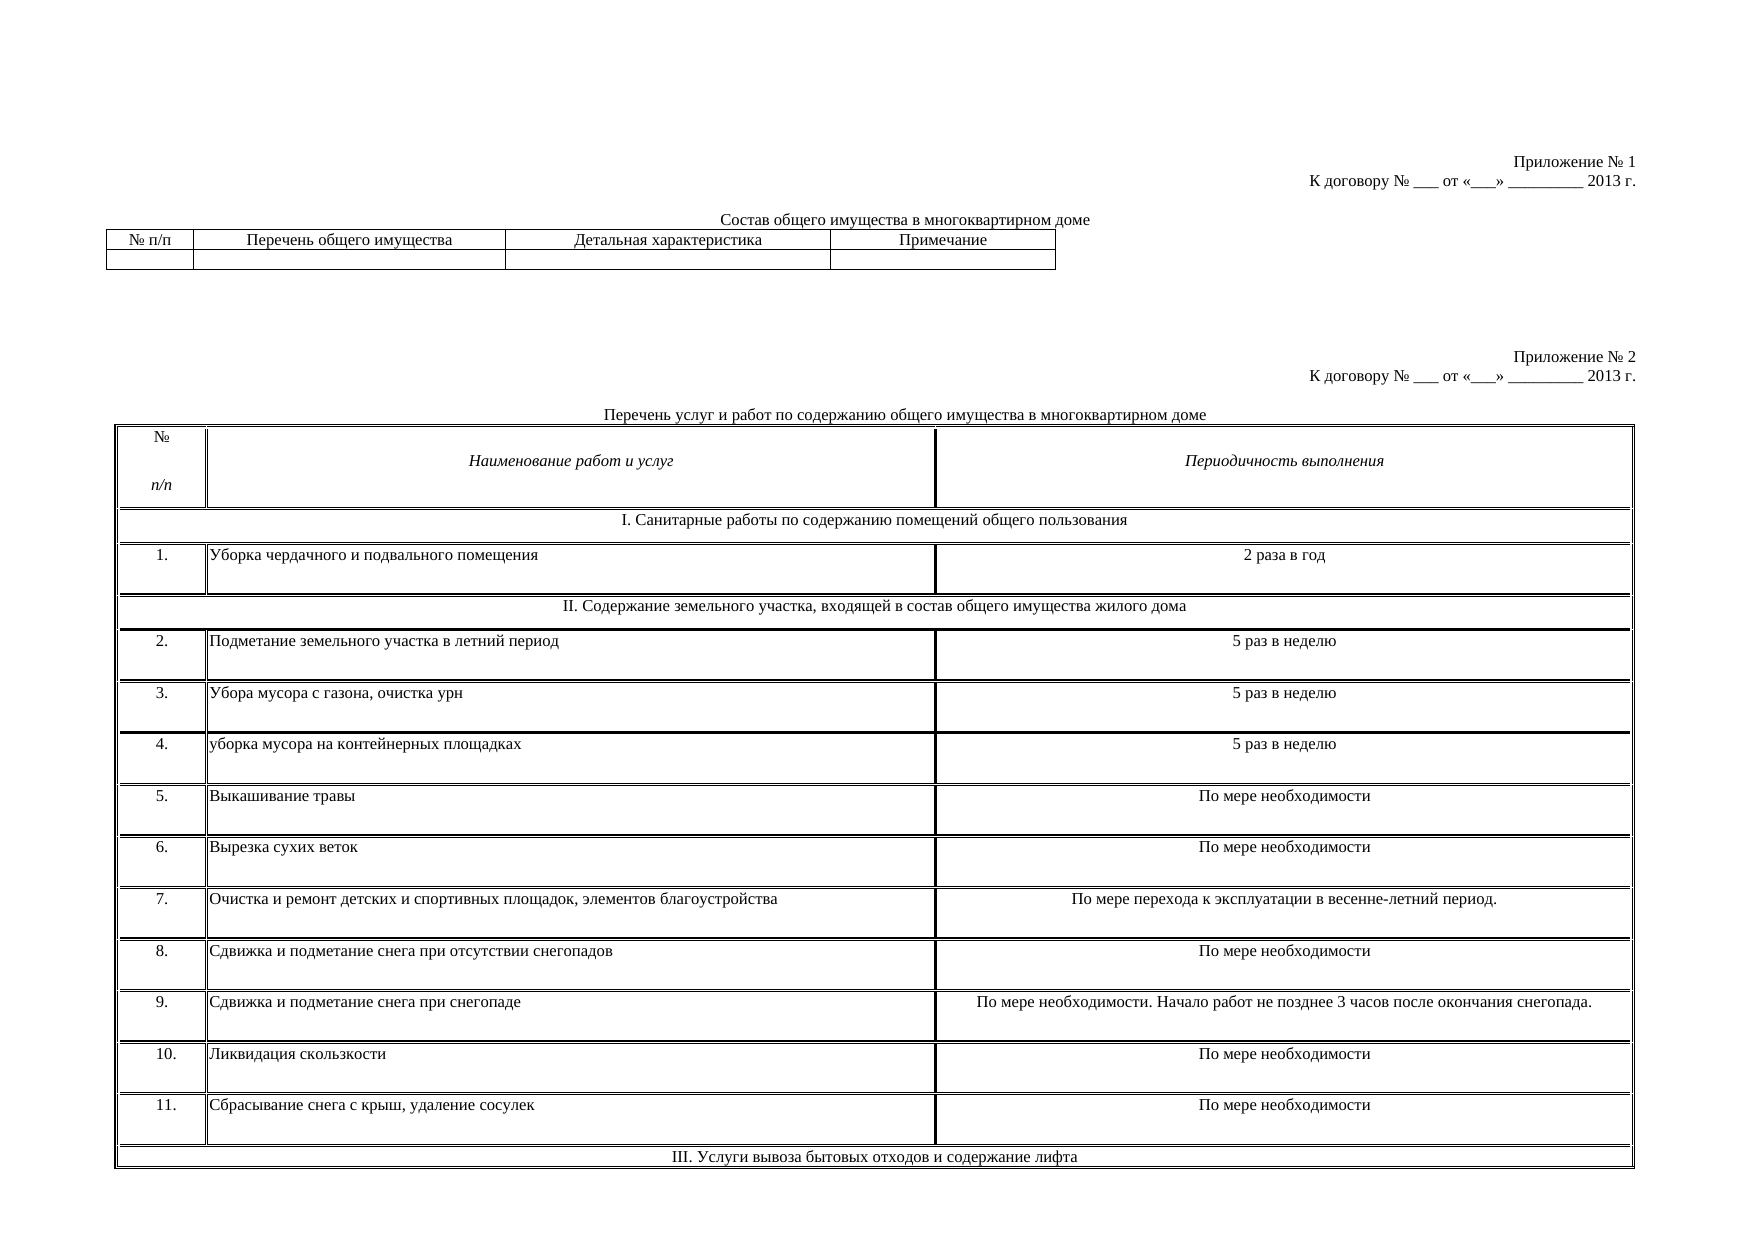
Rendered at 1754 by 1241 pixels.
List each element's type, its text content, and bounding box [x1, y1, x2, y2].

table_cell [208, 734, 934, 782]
text К договору № ___ от «___» _________ . [118, 366, 1636, 385]
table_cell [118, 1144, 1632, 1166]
text Приложение № 2 [118, 347, 1636, 366]
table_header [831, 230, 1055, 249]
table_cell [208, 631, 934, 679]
text Приложение № 1 [118, 152, 1636, 171]
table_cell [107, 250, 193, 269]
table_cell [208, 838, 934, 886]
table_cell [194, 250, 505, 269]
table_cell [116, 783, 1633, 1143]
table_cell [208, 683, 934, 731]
text Перечень услуг и работ по содержанию общего имущества в многоквартирном доме [120, 404, 1636, 423]
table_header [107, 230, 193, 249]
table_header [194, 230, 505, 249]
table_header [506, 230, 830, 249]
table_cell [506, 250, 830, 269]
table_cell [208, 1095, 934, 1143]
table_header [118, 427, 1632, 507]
text К договору № ___ от «___» _________ . [118, 171, 1636, 190]
text Состав общего имущества в многоквартирном доме [120, 209, 1636, 229]
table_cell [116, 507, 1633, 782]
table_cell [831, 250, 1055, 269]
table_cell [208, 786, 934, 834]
